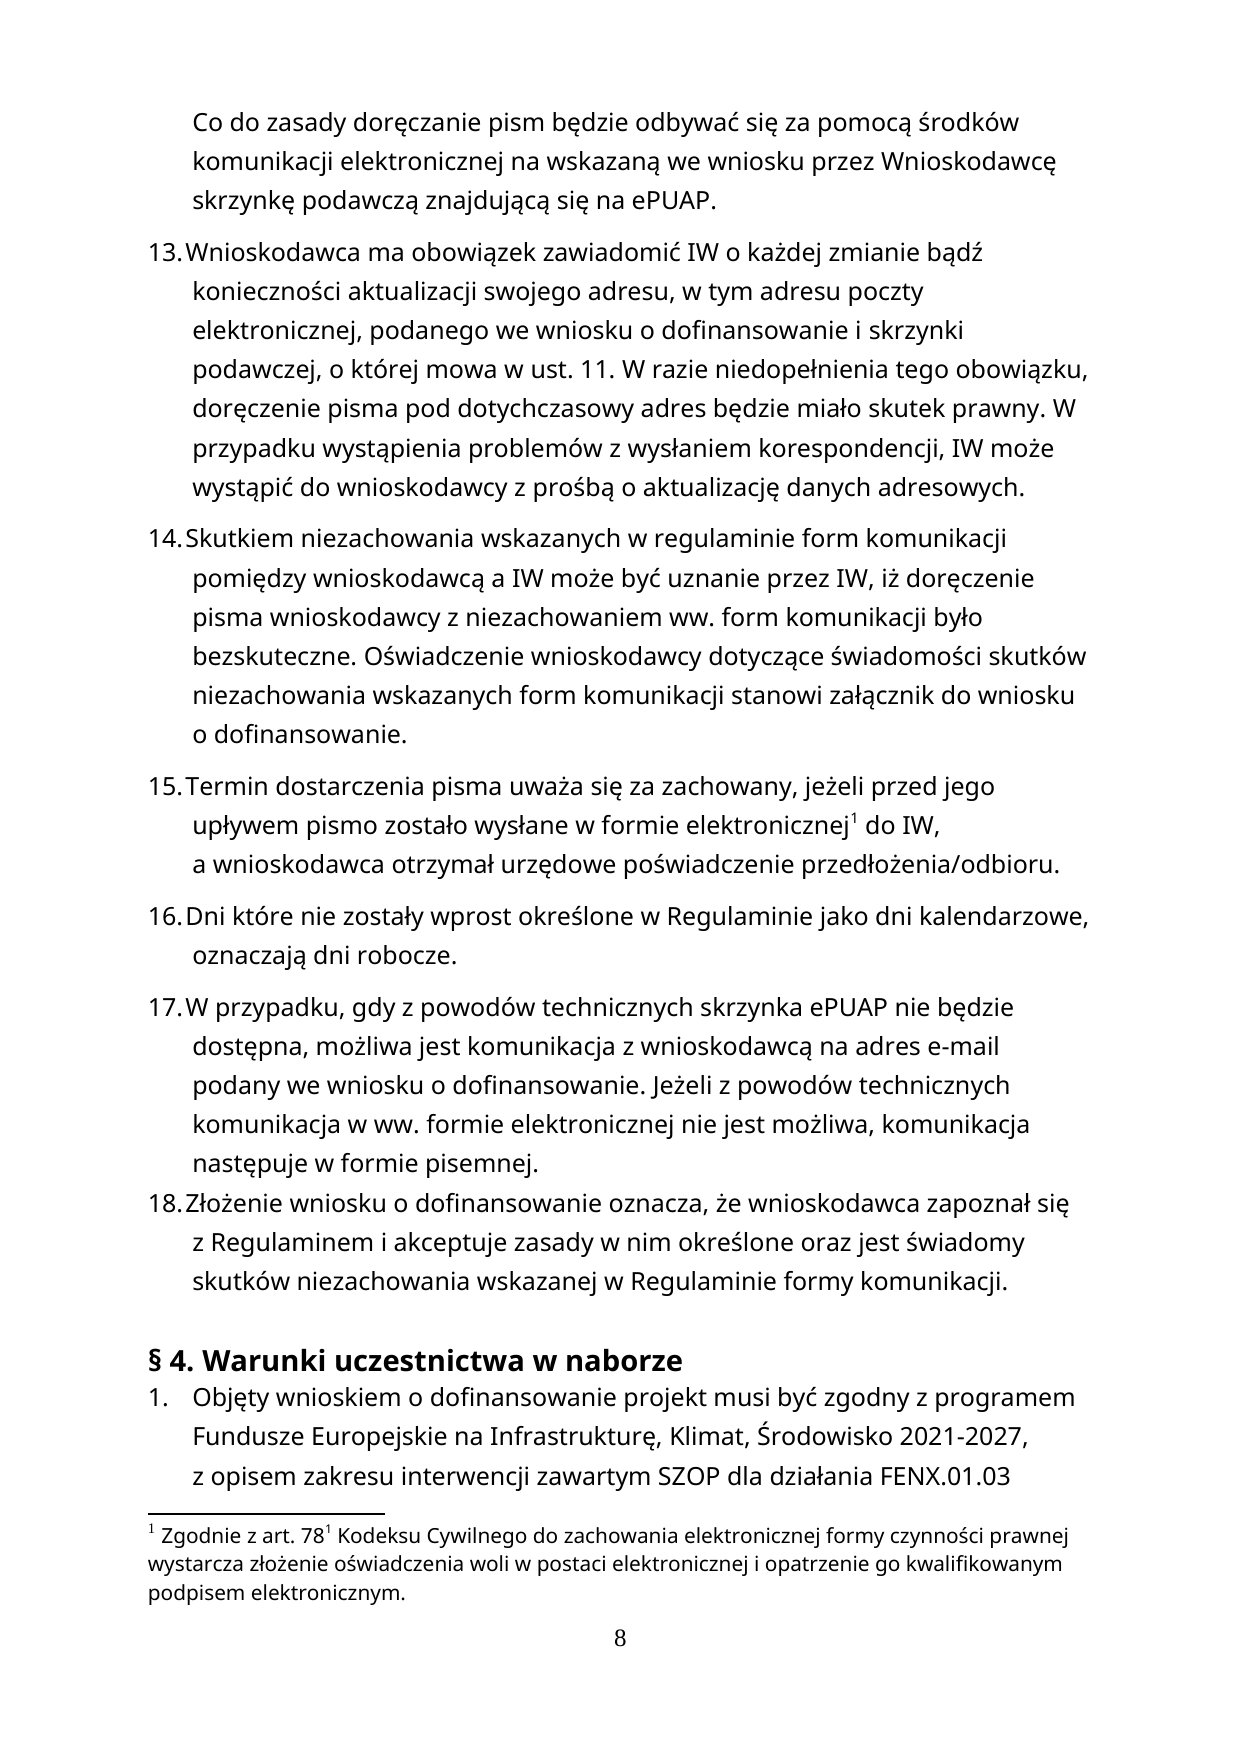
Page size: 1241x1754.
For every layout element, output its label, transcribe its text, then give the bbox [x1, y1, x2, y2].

list Skutkiem niezachowania wskazanych w regulaminie form komunikacji pomiędzy wnioskodawcą a IW może być uznanie przez IW, iż doręczenie pisma wnioskodawcy z niezachowaniem ww. form komunikacji było bezskuteczne. Oświadczenie wnioskodawcy dotyczące świadomości skutków niezachowania wskazanych form komunikacji stanowi załącznik do wniosku o dofinansowanie. [148, 521, 1092, 751]
list Dni które nie zostały wprost określone w Regulaminie jako dni kalendarzowe, oznaczają dni robocze. [148, 898, 1092, 972]
list Wnioskodawca ma obowiązek zawiadomić IW o każdej zmianie bądź konieczności aktualizacji swojego adresu, w tym adresu poczty elektronicznej, podanego we wniosku o dofinansowanie i skrzynki podawczej, o której mowa w ust. 11. W razie niedopełnienia tego obowiązku, doręczenie pisma pod dotychczasowy adres będzie miało skutek prawny. W przypadku wystąpienia problemów z wysłaniem korespondencji, IW może wystąpić do wnioskodawcy z prośbą o aktualizację danych adresowych. [148, 234, 1092, 503]
list Złożenie wniosku o dofinansowanie oznacza, że wnioskodawca zapoznał się z Regulaminem i akceptuje zasady w nim określone oraz jest świadomy skutków niezachowania wskazanej w Regulaminie formy komunikacji. [148, 1185, 1092, 1298]
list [148, 1380, 1092, 1492]
subtitle § 4. Warunki uczestnictwa w naborze [148, 1340, 1092, 1380]
list Termin dostarczenia pisma uważa się za zachowany, jeżeli przed jego upływem pismo zostało wysłane w formie elektronicznej do IW, a wnioskodawca otrzymał urzędowe poświadczenie przedłożenia/odbioru. [148, 768, 1092, 881]
list W przypadku, gdy z powodów technicznych skrzynka ePUAP nie będzie dostępna, możliwa jest komunikacja z wnioskodawcą na adres e-mail podany we wniosku o dofinansowanie. Jeżeli z powodów technicznych komunikacja w ww. formie elektronicznej nie jest możliwa, komunikacja następuje w formie pisemnej. [148, 989, 1092, 1180]
list Co do zasady doręczanie pism będzie odbywać się za pomocą środków komunikacji elektronicznej na wskazaną we wniosku przez Wnioskodawcę skrzynkę podawczą znajdującą się na ePUAP. [192, 104, 1092, 217]
